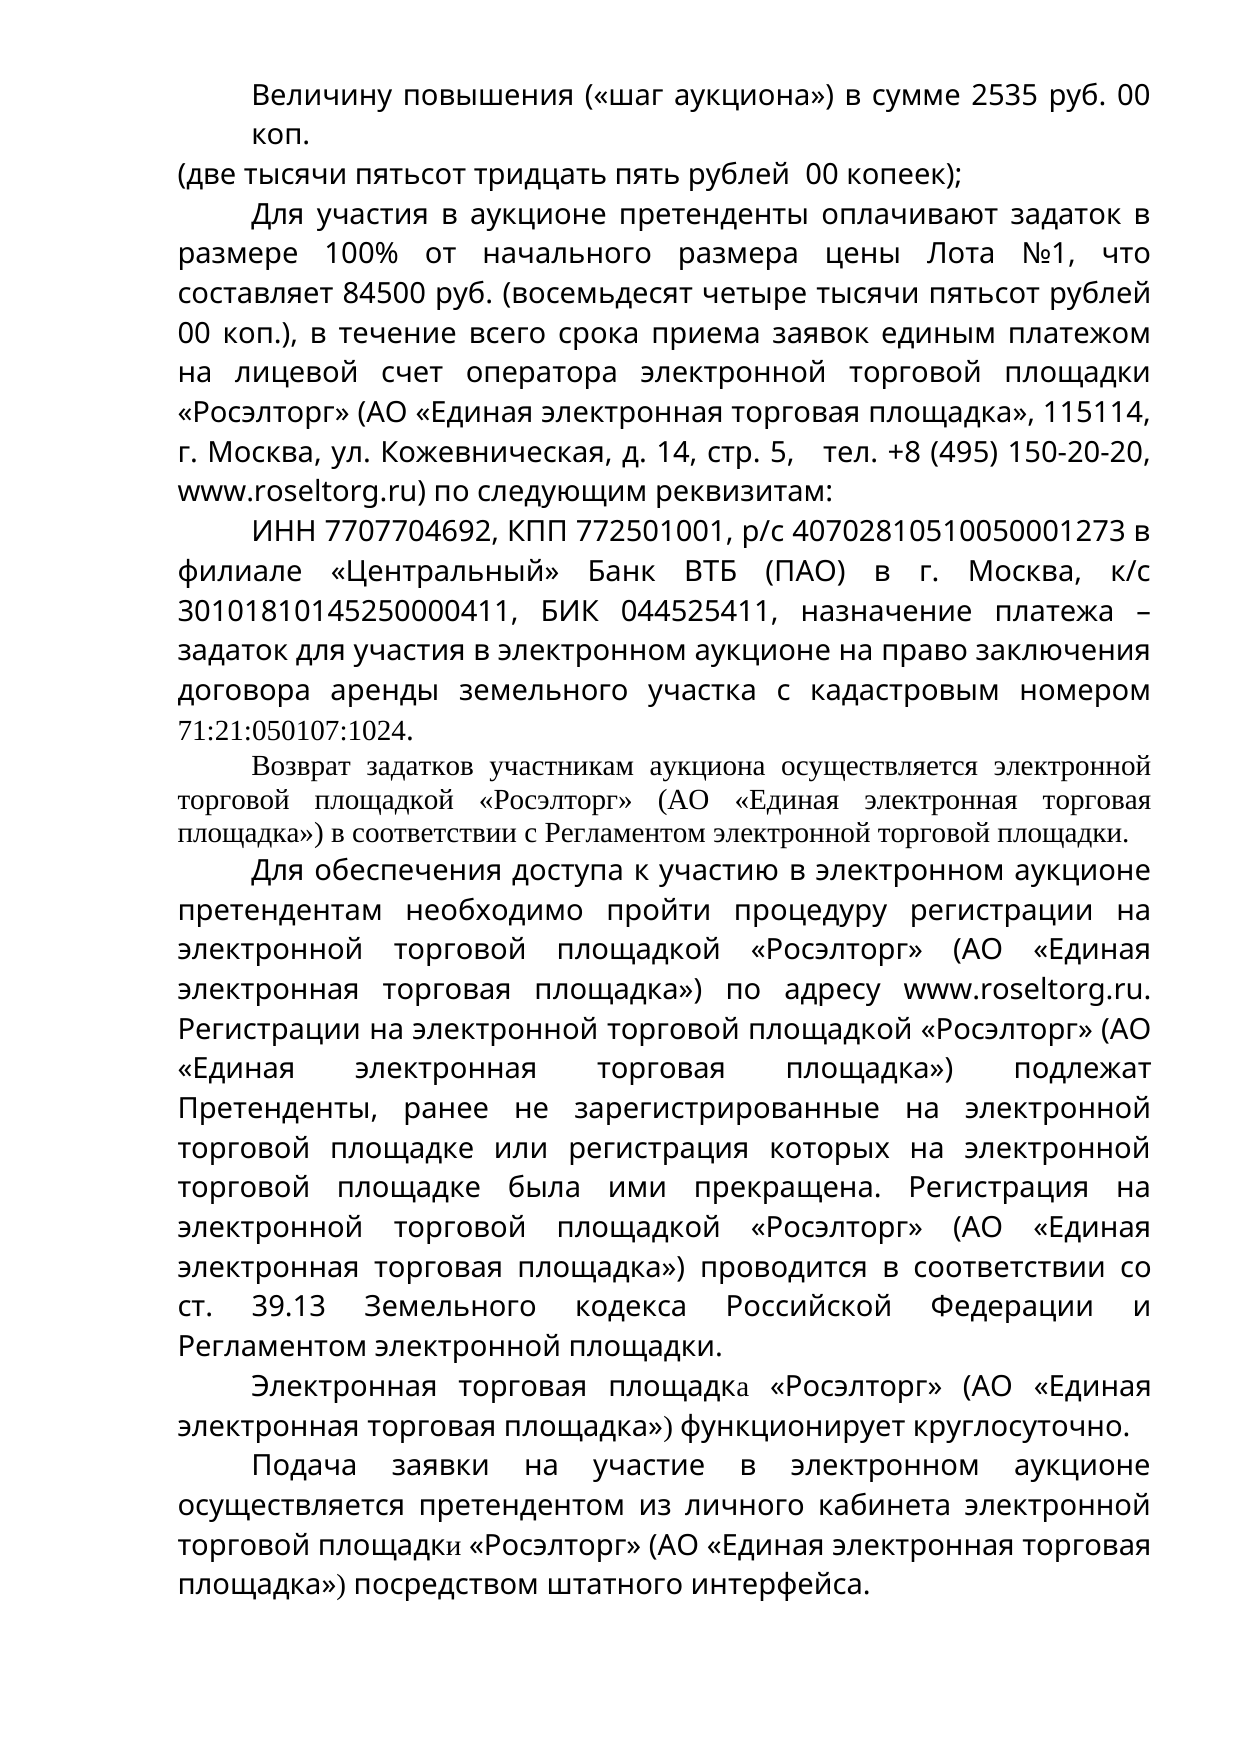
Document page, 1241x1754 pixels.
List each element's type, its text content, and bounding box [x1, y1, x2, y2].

text ИНН 7707704692, КПП 772501001, р/с 40702810510050001273 в филиале «Центральный» Банк ВТБ (ПАО) в г. Москва, к/с 30101810145250000411, БИК 044525411, назначение платежа – задаток для участия в электронном аукционе на право заключения договора аренды земельного участка с кадастровым номером 71:21:050107:1024. [177, 510, 1152, 748]
text Для обеспечения доступа к участию в электронном аукционе претендентам необходимо пройти процедуру регистрации на электронной торговой площадкой «Росэлторг» (АО «Единая электронная торговая площадка») по адресу www.roseltorg.ru. Регистрации на электронной торговой площадкой «Росэлторг» (АО «Единая электронная торговая площадка») подлежат Претенденты, ранее не зарегистрированные на электронной торговой площадке или регистрация которых на электронной торговой площадке была ими прекращена. Регистрация на электронной торговой площадкой «Росэлторг» (АО «Единая электронная торговая площадка») проводится в соответствии со ст. 39.13 Земельного кодекса Российской Федерации и Регламентом электронной площадки. [177, 849, 1152, 1365]
text Подача заявки на участие в электронном аукционе осуществляется претендентом из личного кабинета электронной торговой площадки «Росэлторг» (АО «Единая электронная торговая площадка») посредством штатного интерфейса. [177, 1444, 1152, 1603]
text Электронная торговая площадка «Росэлторг» (АО «Единая электронная торговая площадка») функционирует круглосуточно. [177, 1365, 1152, 1444]
text Величину повышения («шаг аукциона») в сумме 2535 руб. 00 коп. [251, 74, 1152, 153]
text Для участия в аукционе претенденты оплачивают задаток в размере 100% от начального размера цены Лота №1, что составляет 84500 руб. (восемьдесят четыре тысячи пятьсот рублей 00 коп.), в течение всего срока приема заявок единым платежом на лицевой счет оператора электронной торговой площадки «Росэлторг» (АО «Единая электронная торговая площадка», 115114, г. Москва, ул. Кожевническая, д. 14, стр. 5, тел. +8 (495) 150-20-20, www.roseltorg.ru) по следующим реквизитам: [177, 193, 1152, 510]
text (две тысячи пятьсот тридцать пять рублей 00 копеек); [177, 153, 1152, 193]
text Возврат задатков участникам аукциона осуществляется электронной торговой площадкой «Росэлторг» (АО «Единая электронная торговая площадка») в соответствии с Регламентом электронной торговой площадки. [177, 748, 1152, 849]
